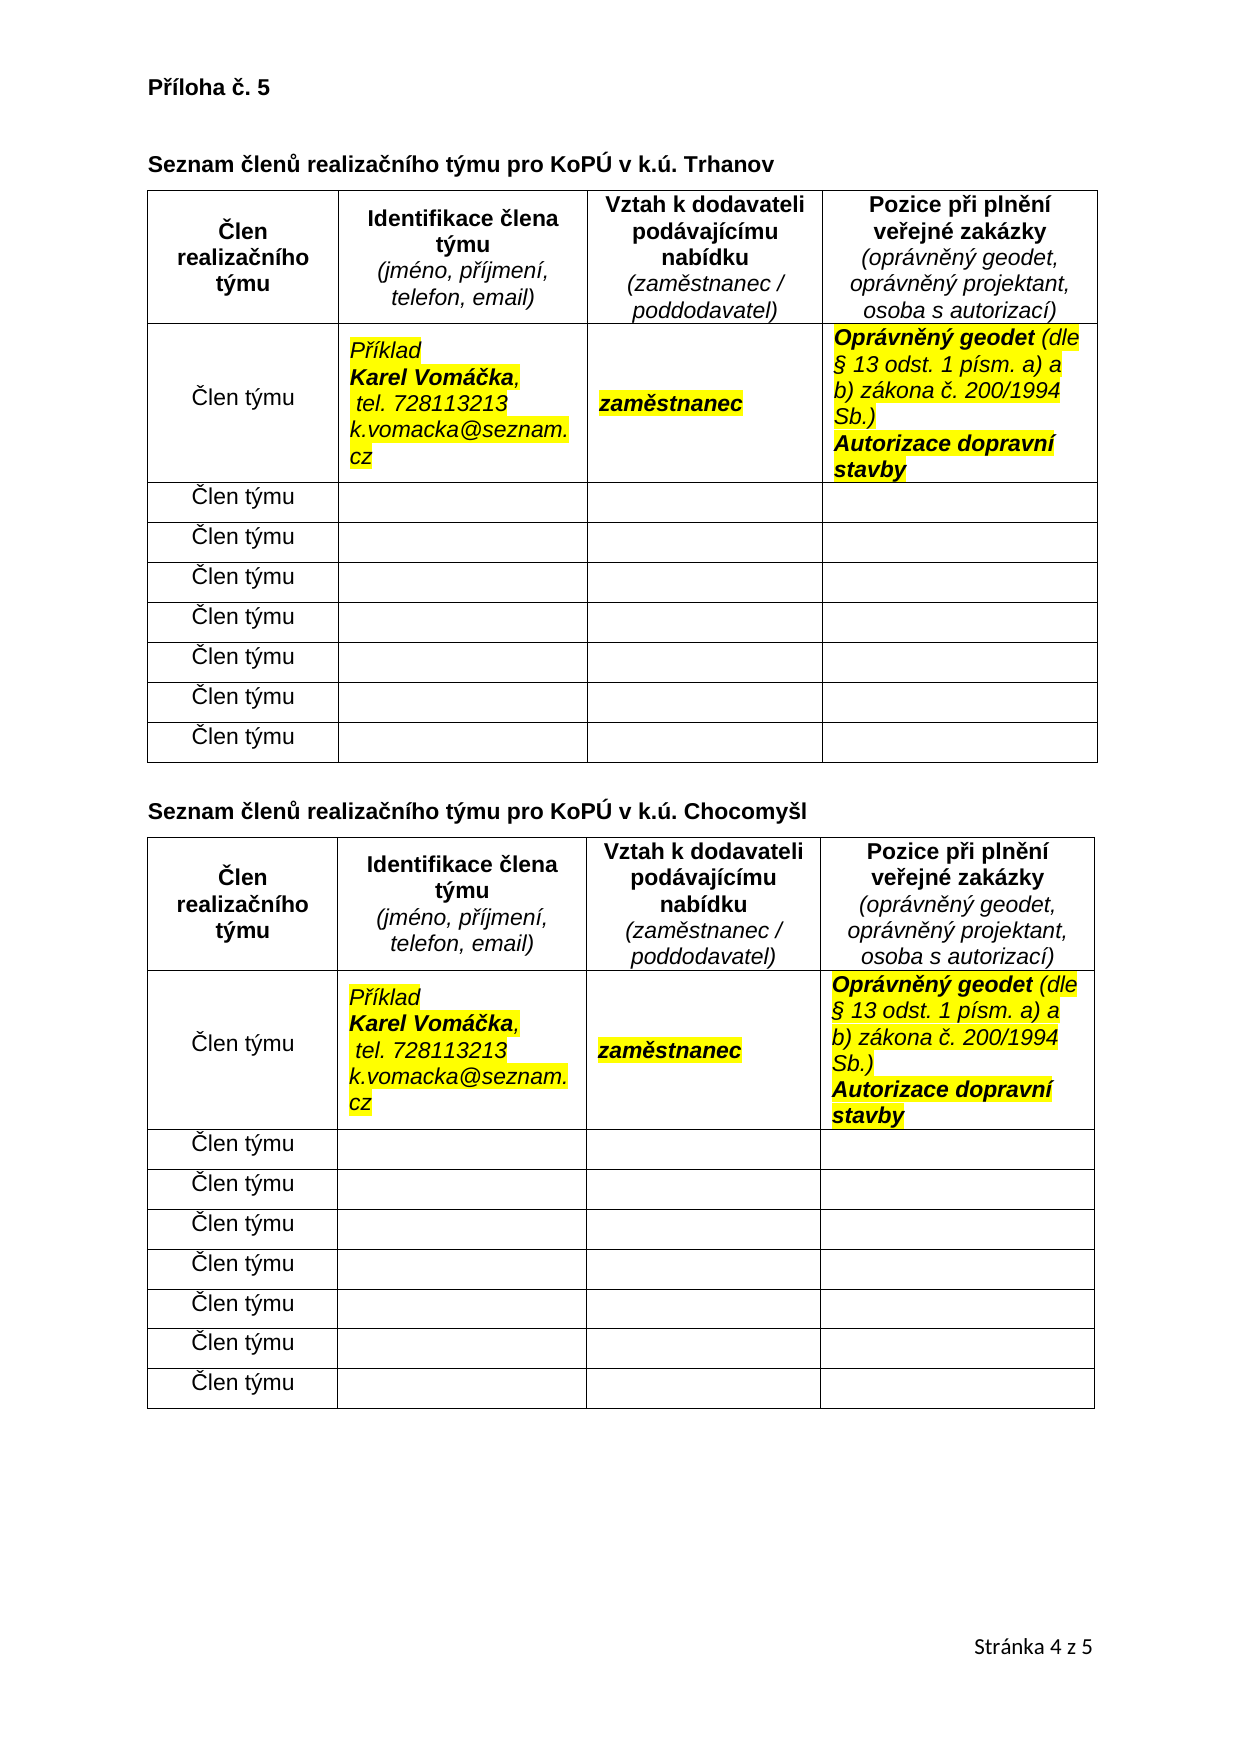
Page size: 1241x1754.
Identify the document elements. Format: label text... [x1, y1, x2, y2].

table_cell [587, 1250, 820, 1288]
table_cell Člen týmu [148, 1210, 337, 1248]
table_cell [821, 1369, 1094, 1408]
table_cell [588, 563, 822, 602]
table_cell [588, 603, 822, 642]
text Seznam členů realizačního týmu pro KoPÚ v k.ú. Chocomyšl [148, 798, 1093, 824]
table_cell [587, 1290, 820, 1328]
table_cell [823, 523, 1097, 562]
table_cell Člen týmu [148, 563, 338, 602]
table_cell [821, 1130, 1094, 1169]
table_header Identifikace člena týmu (jméno, příjmení, telefon, email) [339, 191, 587, 323]
table_cell Člen týmu [148, 603, 338, 642]
table_cell Příklad Karel Vomáčka, tel. 728113213 k.vomacka@seznam.cz [338, 971, 586, 1129]
table_cell [339, 683, 587, 722]
table_cell [339, 563, 587, 602]
table_cell [823, 723, 1097, 762]
table_cell [821, 1290, 1094, 1328]
table_cell [338, 1329, 586, 1368]
table_cell [823, 563, 1097, 602]
table_cell [339, 523, 587, 562]
table_cell [338, 1170, 586, 1209]
table_cell Člen týmu [148, 643, 338, 682]
table_cell [339, 603, 587, 642]
table_cell Člen týmu [148, 1369, 337, 1408]
table_cell [821, 1329, 1094, 1368]
table_cell [823, 683, 1097, 722]
table_cell Člen týmu [148, 1250, 337, 1288]
table_cell [339, 483, 587, 522]
table_header Pozice při plnění veřejné zakázky (oprávněný geodet, oprávněný projektant, osoba s autorizací) [821, 838, 1094, 970]
table_cell [588, 483, 822, 522]
table_cell [338, 1290, 586, 1328]
table_cell [588, 523, 822, 562]
table_cell [338, 1250, 586, 1288]
table_cell [823, 643, 1097, 682]
table_cell zaměstnanec [587, 971, 820, 1129]
table_cell [588, 643, 822, 682]
table_header Pozice při plnění veřejné zakázky (oprávněný geodet, oprávněný projektant, osoba s autorizací) [823, 191, 1097, 323]
table_cell [587, 1369, 820, 1408]
table_cell Člen týmu [148, 723, 338, 762]
table_cell Člen týmu [148, 1329, 337, 1368]
table_cell Člen týmu [148, 1290, 337, 1328]
table_cell [587, 1210, 820, 1248]
table_cell [587, 1130, 820, 1169]
table_header Člen realizačního týmu [148, 838, 337, 970]
table_cell Oprávněný geodet (dle § 13 odst. 1 písm. a) a b) zákona č. 200/1994 Sb.) Autorizace dopravní stavby [823, 324, 1097, 482]
table_header Vztah k dodavateli podávajícímu nabídku (zaměstnanec / poddodavatel) [588, 191, 822, 323]
table_cell [338, 1369, 586, 1408]
table_header Člen realizačního týmu [148, 191, 338, 323]
table_cell Člen týmu [148, 483, 338, 522]
table_cell [588, 723, 822, 762]
table_cell [587, 1329, 820, 1368]
table_header Vztah k dodavateli podávajícímu nabídku (zaměstnanec / poddodavatel) [587, 838, 820, 970]
table_cell Oprávněný geodet (dle § 13 odst. 1 písm. a) a b) zákona č. 200/1994 Sb.) Autorizace dopravní stavby [821, 971, 1094, 1129]
table_header Identifikace člena týmu (jméno, příjmení, telefon, email) [338, 838, 586, 970]
table_cell [338, 1130, 586, 1169]
table_cell [823, 483, 1097, 522]
table_cell Člen týmu [148, 683, 338, 722]
table_cell Příklad Karel Vomáčka, tel. 728113213 k.vomacka@seznam.cz [339, 324, 587, 482]
table_cell [339, 643, 587, 682]
table_cell Člen týmu [148, 523, 338, 562]
table_cell Člen týmu [148, 1130, 337, 1169]
table_cell Člen týmu [148, 971, 337, 1129]
text Seznam členů realizačního týmu pro KoPÚ v k.ú. Trhanov [148, 151, 1093, 178]
table_cell [823, 603, 1097, 642]
table_cell Člen týmu [148, 1170, 337, 1209]
table_cell [588, 683, 822, 722]
table_cell Člen týmu [148, 324, 338, 482]
table_cell [821, 1250, 1094, 1288]
table_cell [338, 1210, 586, 1248]
table_cell zaměstnanec [588, 324, 822, 482]
table_cell [587, 1170, 820, 1209]
table_cell [821, 1170, 1094, 1209]
table_cell [821, 1210, 1094, 1248]
table_cell [339, 723, 587, 762]
